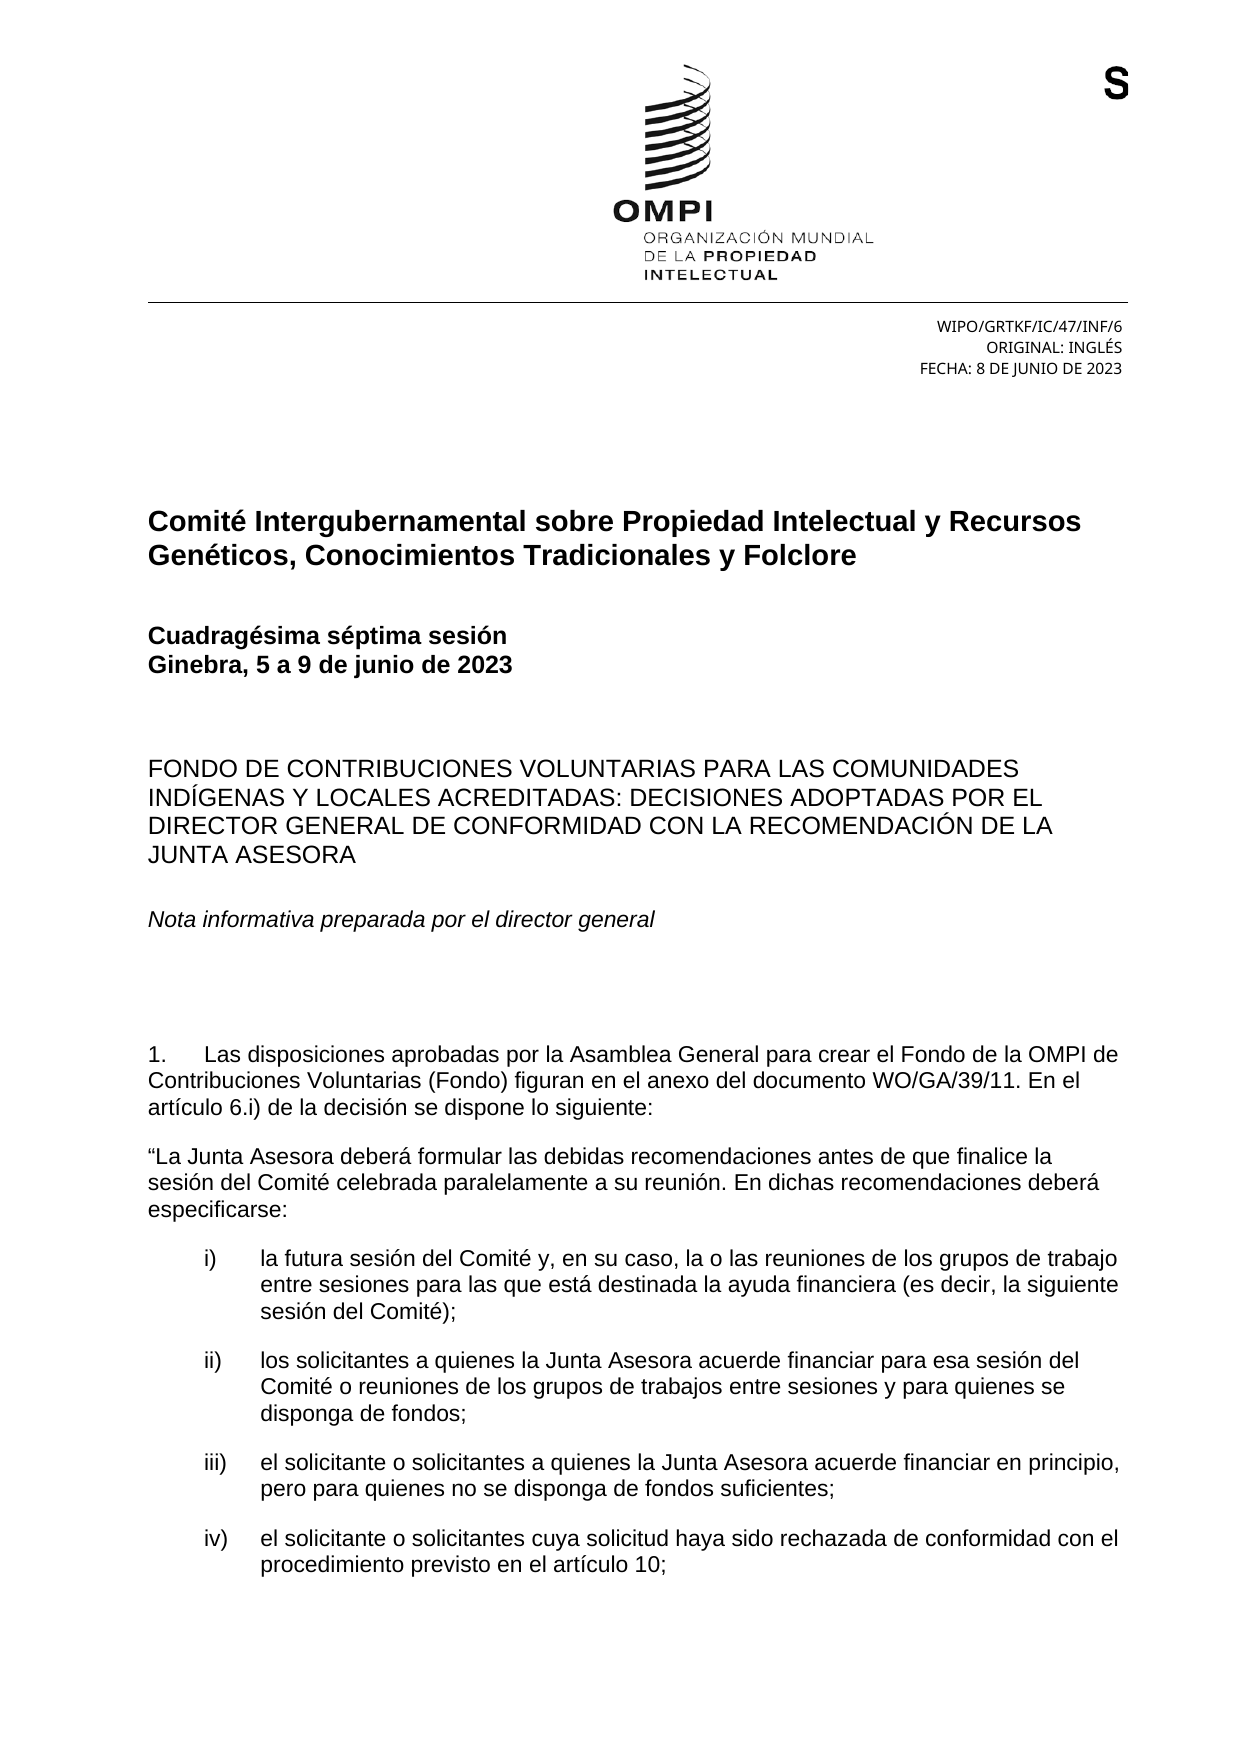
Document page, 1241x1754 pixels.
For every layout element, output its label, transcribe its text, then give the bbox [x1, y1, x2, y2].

text Comité Intergubernamental sobre Propiedad Intelectual y Recursos Genéticos, Conocimientos Tradicionales y Folclore [148, 504, 1122, 571]
list el solicitante o solicitantes cuya solicitud haya sido rechazada de conformidad con el procedimiento previsto en el artículo 10; [204, 1524, 1122, 1577]
text fecha: 8 de junio de 2023 [148, 358, 1122, 379]
text Ginebra, 5 a 9 de junio de 2023 [148, 650, 1122, 679]
picture [611, 59, 1129, 281]
text Nota informativa preparada por el director general [148, 906, 1122, 933]
text FONDO DE CONTRIBUCIONES VOLUNTARIAS PARA LAS COMUNIDADES INDÍGENAS Y LOCALES ACREDITADAS: DECISIONES ADOPTADAS POR EL DIRECTOR GENERAL DE CONFORMIDAD CON LA RECOMENDACIÓN DE LA JUNTA ASESORA [148, 754, 1122, 869]
text WIPO/GRTKF/IC/47/INF/6 [148, 315, 1122, 337]
list Las disposiciones aprobadas por la Asamblea General para crear el Fondo de la OMPI de Contribuciones Voluntarias (Fondo) figuran en el anexo del documento WO/GA/39/11. En el artículo 6.i) de la decisión se dispone lo siguiente: [148, 1041, 1122, 1120]
list los solicitantes a quienes la Junta Asesora acuerde financiar para esa sesión del Comité o reuniones de los grupos de trabajos entre sesiones y para quienes se disponga de fondos; [204, 1347, 1122, 1426]
text “La Junta Asesora deberá formular las debidas recomendaciones antes de que finalice la sesión del Comité celebrada paralelamente a su reunión. En dichas recomendaciones deberá especificarse: [148, 1143, 1122, 1222]
text Cuadragésima séptima sesión [148, 621, 1122, 650]
list el solicitante o solicitantes a quienes la Junta Asesora acuerde financiar en principio, pero para quienes no se disponga de fondos suficientes; [204, 1449, 1122, 1502]
list la futura sesión del Comité y, en su caso, la o las reuniones de los grupos de trabajo entre sesiones para las que está destinada la ayuda financiera (es decir, la siguiente sesión del Comité); [204, 1245, 1122, 1324]
text ORIGINAL: Inglés [148, 337, 1122, 358]
